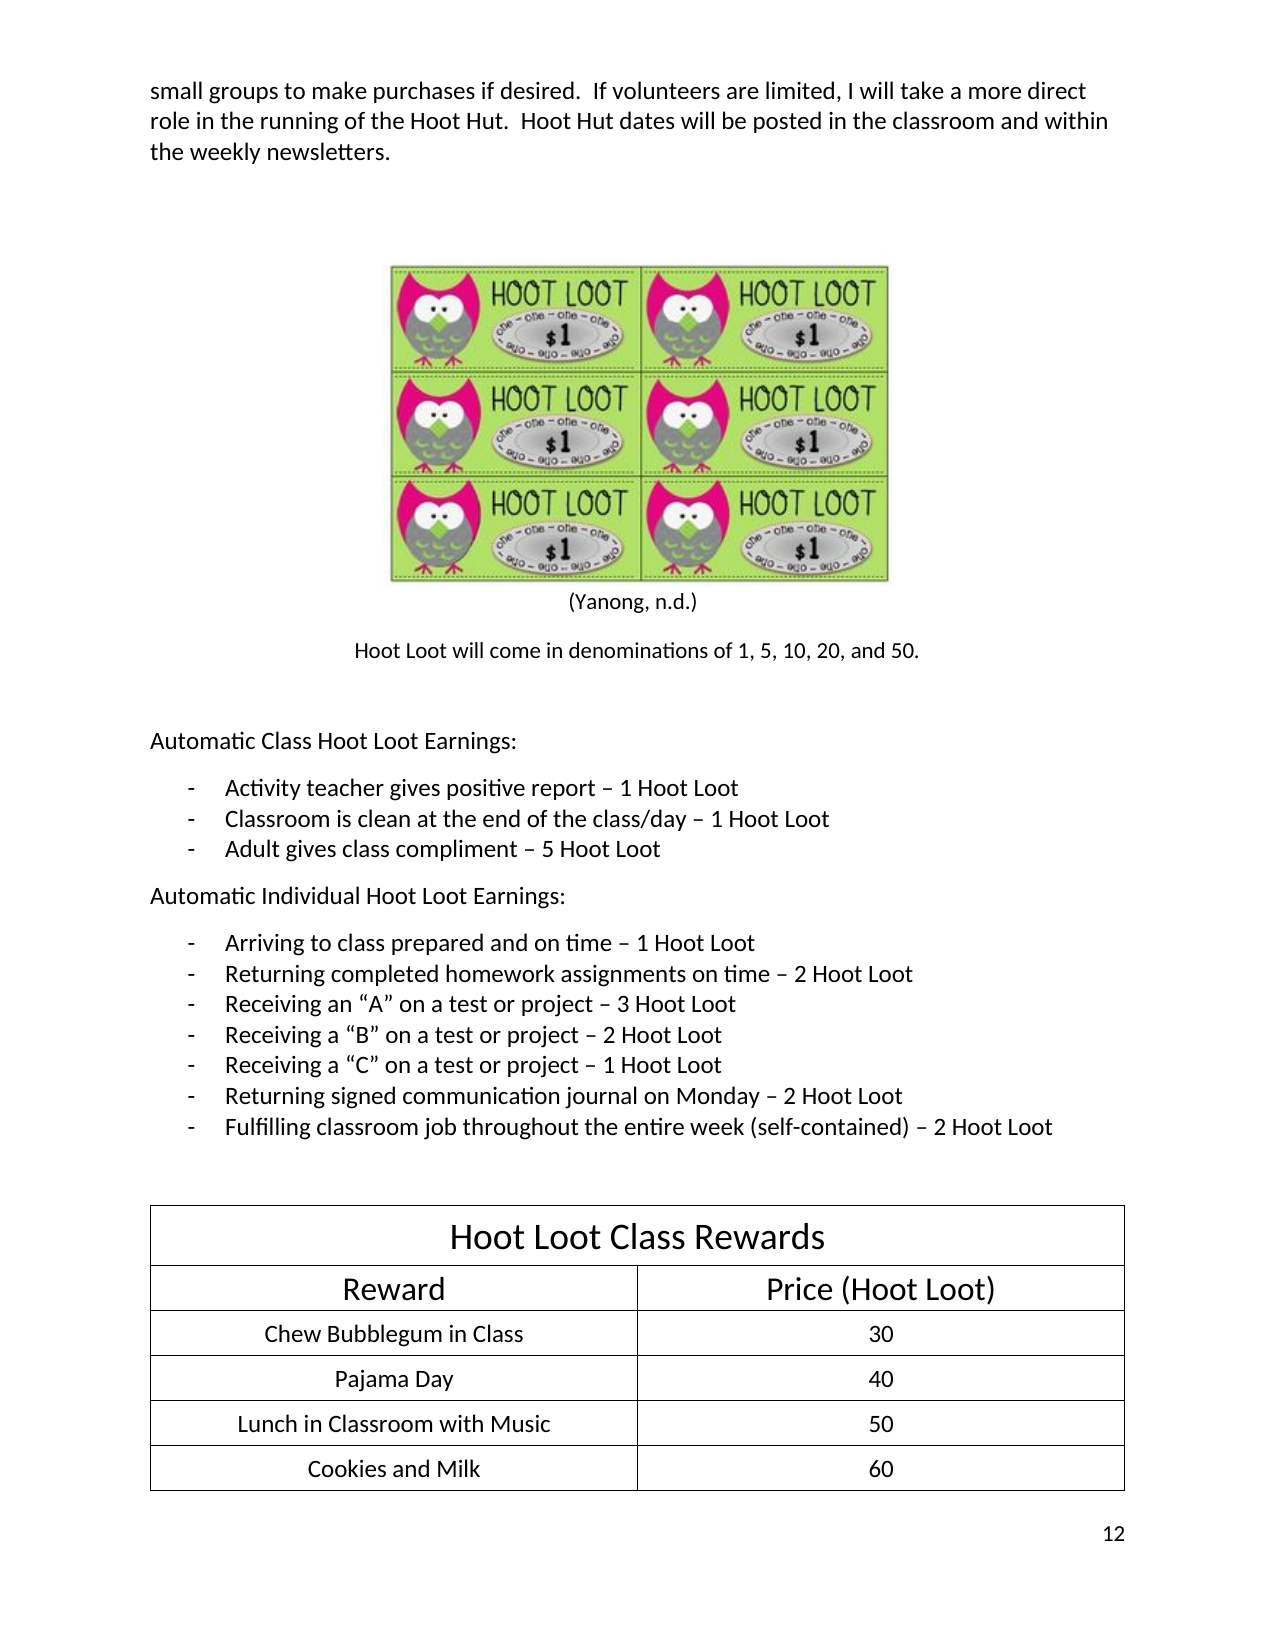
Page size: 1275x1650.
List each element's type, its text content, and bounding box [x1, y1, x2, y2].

table_cell Price (Hoot Loot) [638, 1266, 1124, 1310]
table_cell 30 [638, 1311, 1124, 1355]
table_cell Lunch in Classroom with Music [151, 1401, 637, 1445]
list Returning completed homework assignments on time – 2 Hoot Loot [187, 958, 1125, 989]
text Automatic Class Hoot Loot Earnings: [150, 725, 1125, 756]
list Returning signed communication journal on Monday – 2 Hoot Loot [187, 1080, 1125, 1111]
picture [382, 242, 893, 587]
list Classroom is clean at the end of the class/day – 1 Hoot Loot [187, 803, 1125, 833]
table_header Hoot Loot Class Rewards [151, 1206, 1124, 1265]
table_cell Chew Bubblegum in Class [151, 1311, 637, 1355]
list Receiving a “B” on a test or project – 2 Hoot Loot [187, 1019, 1125, 1050]
list Activity teacher gives positive report – 1 Hoot Loot [187, 772, 1125, 803]
list Adult gives class compliment – 5 Hoot Loot [187, 833, 1125, 864]
list Arriving to class prepared and on time – 1 Hoot Loot [187, 928, 1125, 958]
list Fulfilling classroom job throughout the entire week (self-contained) – 2 Hoot Loot [187, 1111, 1125, 1141]
list Receiving an “A” on a test or project – 3 Hoot Loot [187, 989, 1125, 1019]
table_cell 60 [638, 1446, 1124, 1490]
table_cell 40 [638, 1356, 1124, 1400]
table_cell 50 [638, 1401, 1124, 1445]
text Automatic Individual Hoot Loot Earnings: [150, 880, 1125, 911]
table_cell Reward [151, 1266, 637, 1310]
table_cell Cookies and Milk [151, 1446, 637, 1490]
table_cell Pajama Day [151, 1356, 637, 1400]
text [150, 75, 1125, 167]
list Receiving a “C” on a test or project – 1 Hoot Loot [187, 1050, 1125, 1080]
